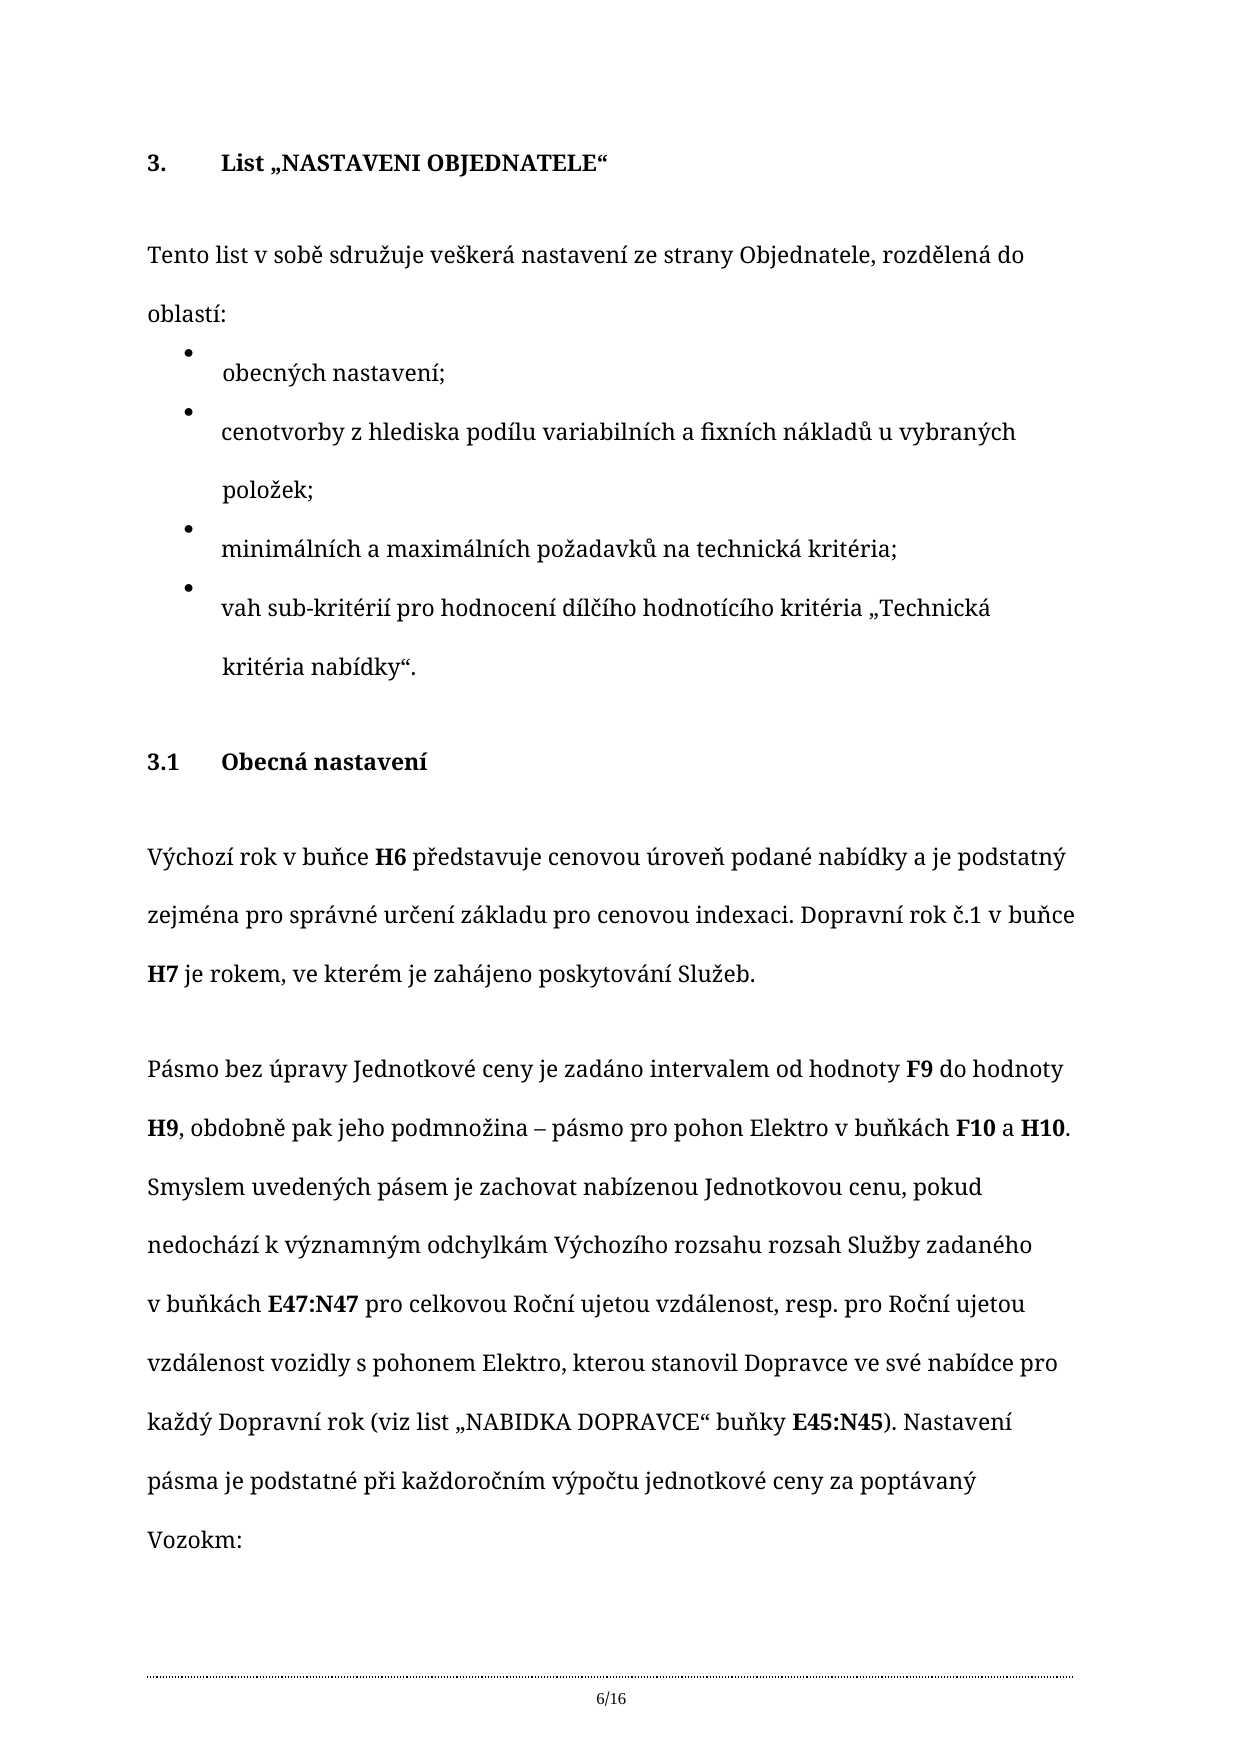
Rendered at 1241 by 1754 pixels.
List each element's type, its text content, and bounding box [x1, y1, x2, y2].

list minimálních a maximálních požadavků na technická kritéria; [184, 513, 1075, 564]
list vah sub-kritérií pro hodnocení dílčího hodnotícího kritéria „Technická kritéria nabídky“. [184, 572, 1075, 682]
text 3. List „NASTAVENI OBJEDNATELE“ [147, 147, 1075, 178]
text Pásmo bez úpravy Jednotkové ceny je zadáno intervalem od hodnoty F9 do hodnoty H9, obdobně pak jeho podmnožina – pásmo pro pohon Elektro v buňkách F10 a H10. Smyslem uvedených pásem je zachovat nabízenou Jednotkovou cenu, pokud nedochází k významným odchylkám Výchozího rozsahu rozsah Služby zadaného v buňkách E47:N47 pro celkovou Roční ujetou vzdálenost, resp. pro Roční ujetou vzdálenost vozidly s pohonem Elektro, kterou stanovil Dopravce ve své nabídce pro každý Dopravní rok (viz list „NABIDKA DOPRAVCE“ buňky E45:N45). Nastavení pásma je podstatné při každoročním výpočtu jednotkové ceny za poptávaný Vozokm: [147, 1033, 1075, 1555]
text Výchozí rok v buňce H6 představuje cenovou úroveň podané nabídky a je podstatný zejména pro správné určení základu pro cenovou indexaci. Dopravní rok č.1 v buňce H7 je rokem, ve kterém je zahájeno poskytování Služeb. [147, 820, 1075, 989]
list obecných nastavení; [184, 337, 1075, 388]
text Tento list v sobě sdružuje veškerá nastavení ze strany Objednatele, rozdělená do oblastí: [147, 219, 1075, 329]
text 3.1 Obecná nastavení [147, 726, 1075, 777]
list cenotvorby z hlediska podílu variabilních a fixních nákladů u vybraných položek; [184, 395, 1075, 506]
